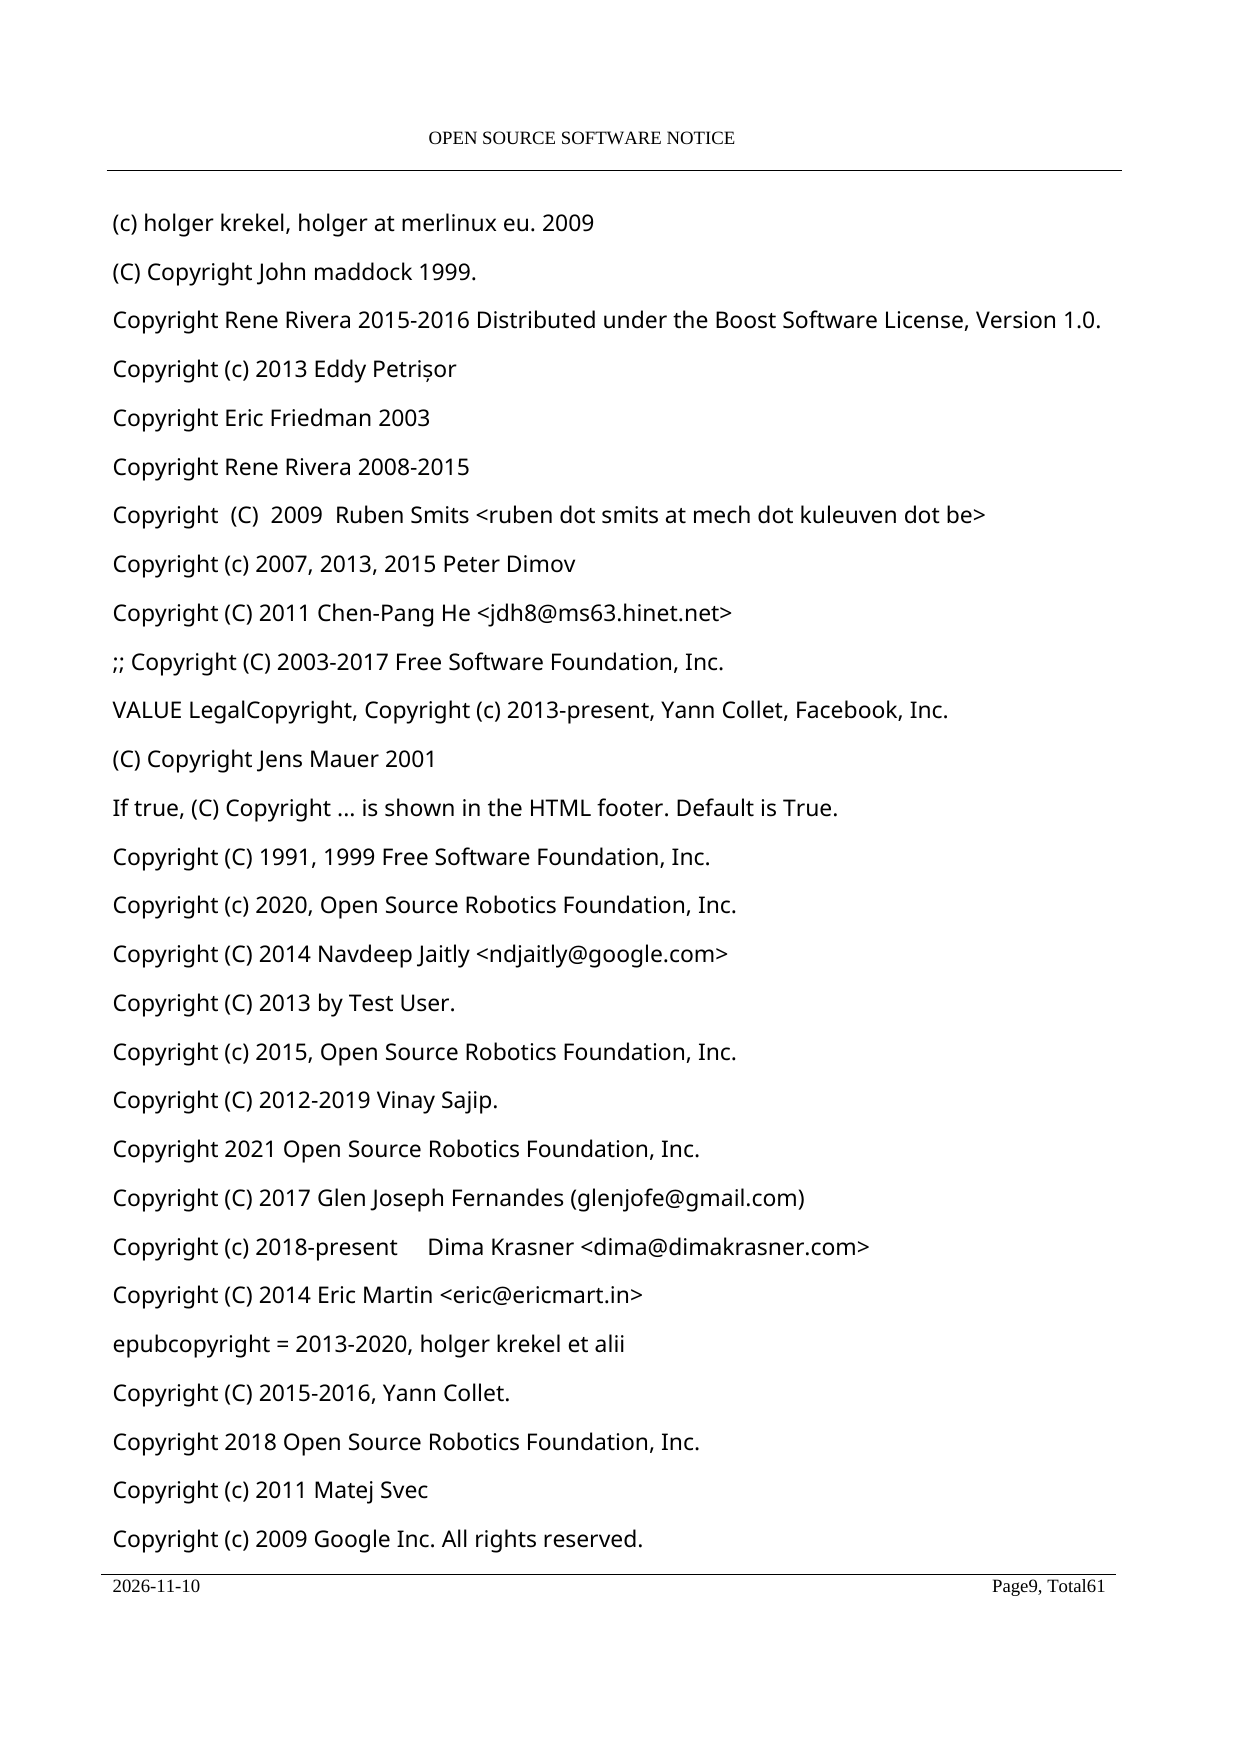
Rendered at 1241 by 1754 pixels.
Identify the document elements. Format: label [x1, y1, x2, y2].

text [112, 206, 1128, 1555]
